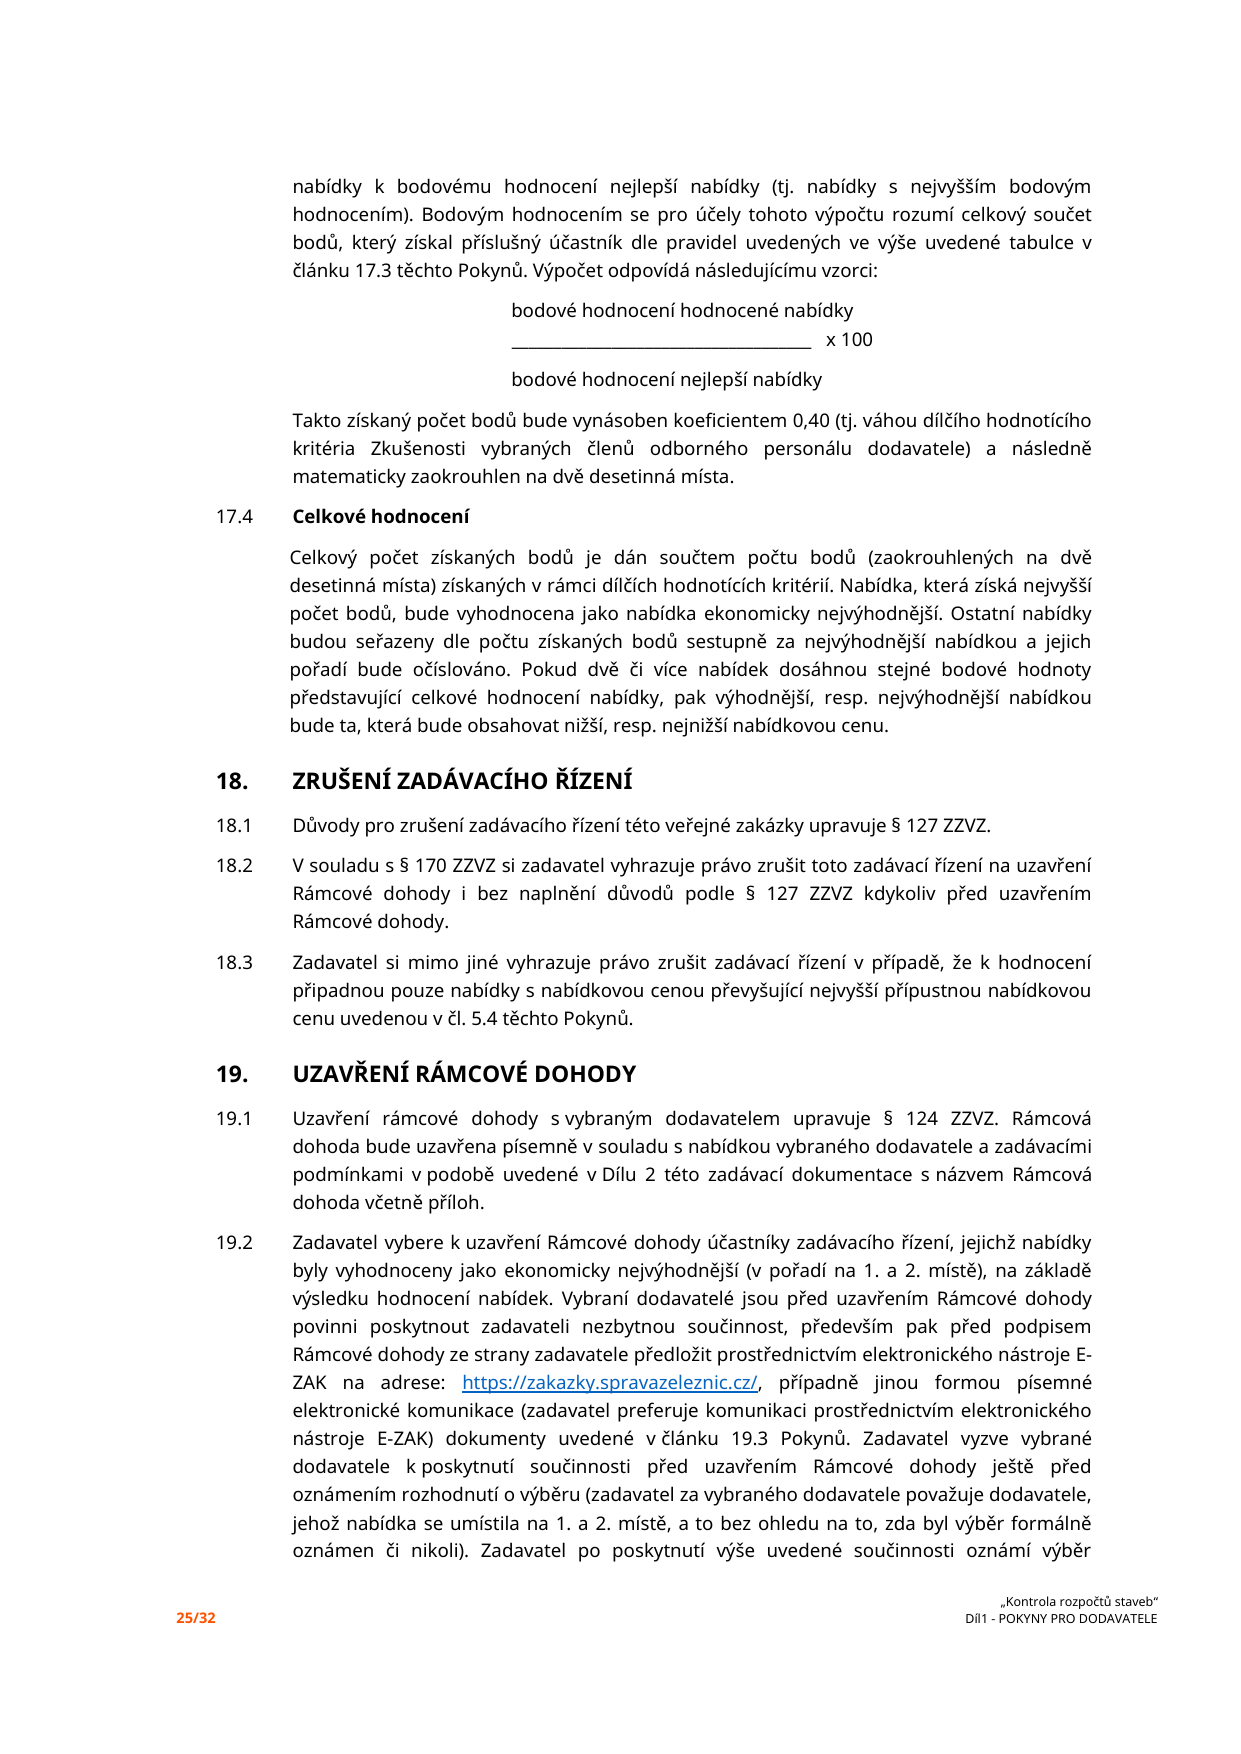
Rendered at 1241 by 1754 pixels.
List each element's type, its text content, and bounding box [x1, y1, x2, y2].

list Celkový počet získaných bodů je dán součtem počtu bodů (zaokrouhlených na dvě desetinná místa) získaných v rámci dílčích hodnotících kritérií. Nabídka, která získá nejvyšší počet bodů, bude vyhodnocena jako nabídka ekonomicky nejvýhodnější. Ostatní nabídky budou seřazeny dle počtu získaných bodů sestupně za nejvýhodnější nabídkou a jejich pořadí bude očíslováno. Pokud dvě či více nabídek dosáhnou stejné bodové hodnoty představující celkové hodnocení nabídky, pak výhodnější, resp. nejvýhodnější nabídkou bude ta, která bude obsahovat nižší, resp. nejnižší nabídkovou cenu. [289, 544, 1093, 738]
text Uzavření rámcové dohody s vybraným dodavatelem upravuje § 124 ZZVZ. Rámcová dohoda bude uzavřena písemně v souladu s nabídkou vybraného dodavatele a zadávacími podmínkami v podobě uvedené v Dílu 2 této zadávací dokumentace s názvem Rámcová dohoda včetně příloh. [216, 1105, 1093, 1214]
text ZRUŠENÍ ZADÁVACÍHO ŘÍZENÍ [216, 765, 1093, 796]
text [216, 1229, 1093, 1563]
text Zadavatel si mimo jiné vyhrazuje právo zrušit zadávací řízení v případě, že k hodnocení připadnou pouze nabídky s nabídkovou cenou převyšující nejvyšší přípustnou nabídkovou cenu uvedenou v čl. 5.4 těchto Pokynů. [216, 949, 1093, 1031]
list bodové hodnocení hodnocené nabídky [440, 298, 1093, 323]
text V souladu s § 170 ZZVZ si zadavatel vyhrazuje právo zrušit toto zadávací řízení na uzavření Rámcové dohody i bez naplnění důvodů podle § 127 ZZVZ kdykoliv před uzavřením Rámcové dohody. [216, 852, 1093, 934]
text Celkové hodnocení [216, 503, 1093, 529]
text Důvody pro zrušení zadávacího řízení této veřejné zakázky upravuje § 127 ZZVZ. [216, 812, 1093, 837]
list bodové hodnocení nejlepší nabídky [440, 366, 1093, 392]
list Takto získaný počet bodů bude vynásoben koeficientem 0,40 (tj. váhou dílčího hodnotícího kritéria Zkušenosti vybraných členů odborného personálu dodavatele) a následně matematicky zaokrouhlen na dvě desetinná místa. [292, 407, 1093, 488]
list ____________________________________ x 100 [292, 326, 1093, 351]
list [292, 173, 1093, 283]
text UZAVŘENÍ RÁMCOVÉ DOHODY [216, 1058, 1093, 1089]
